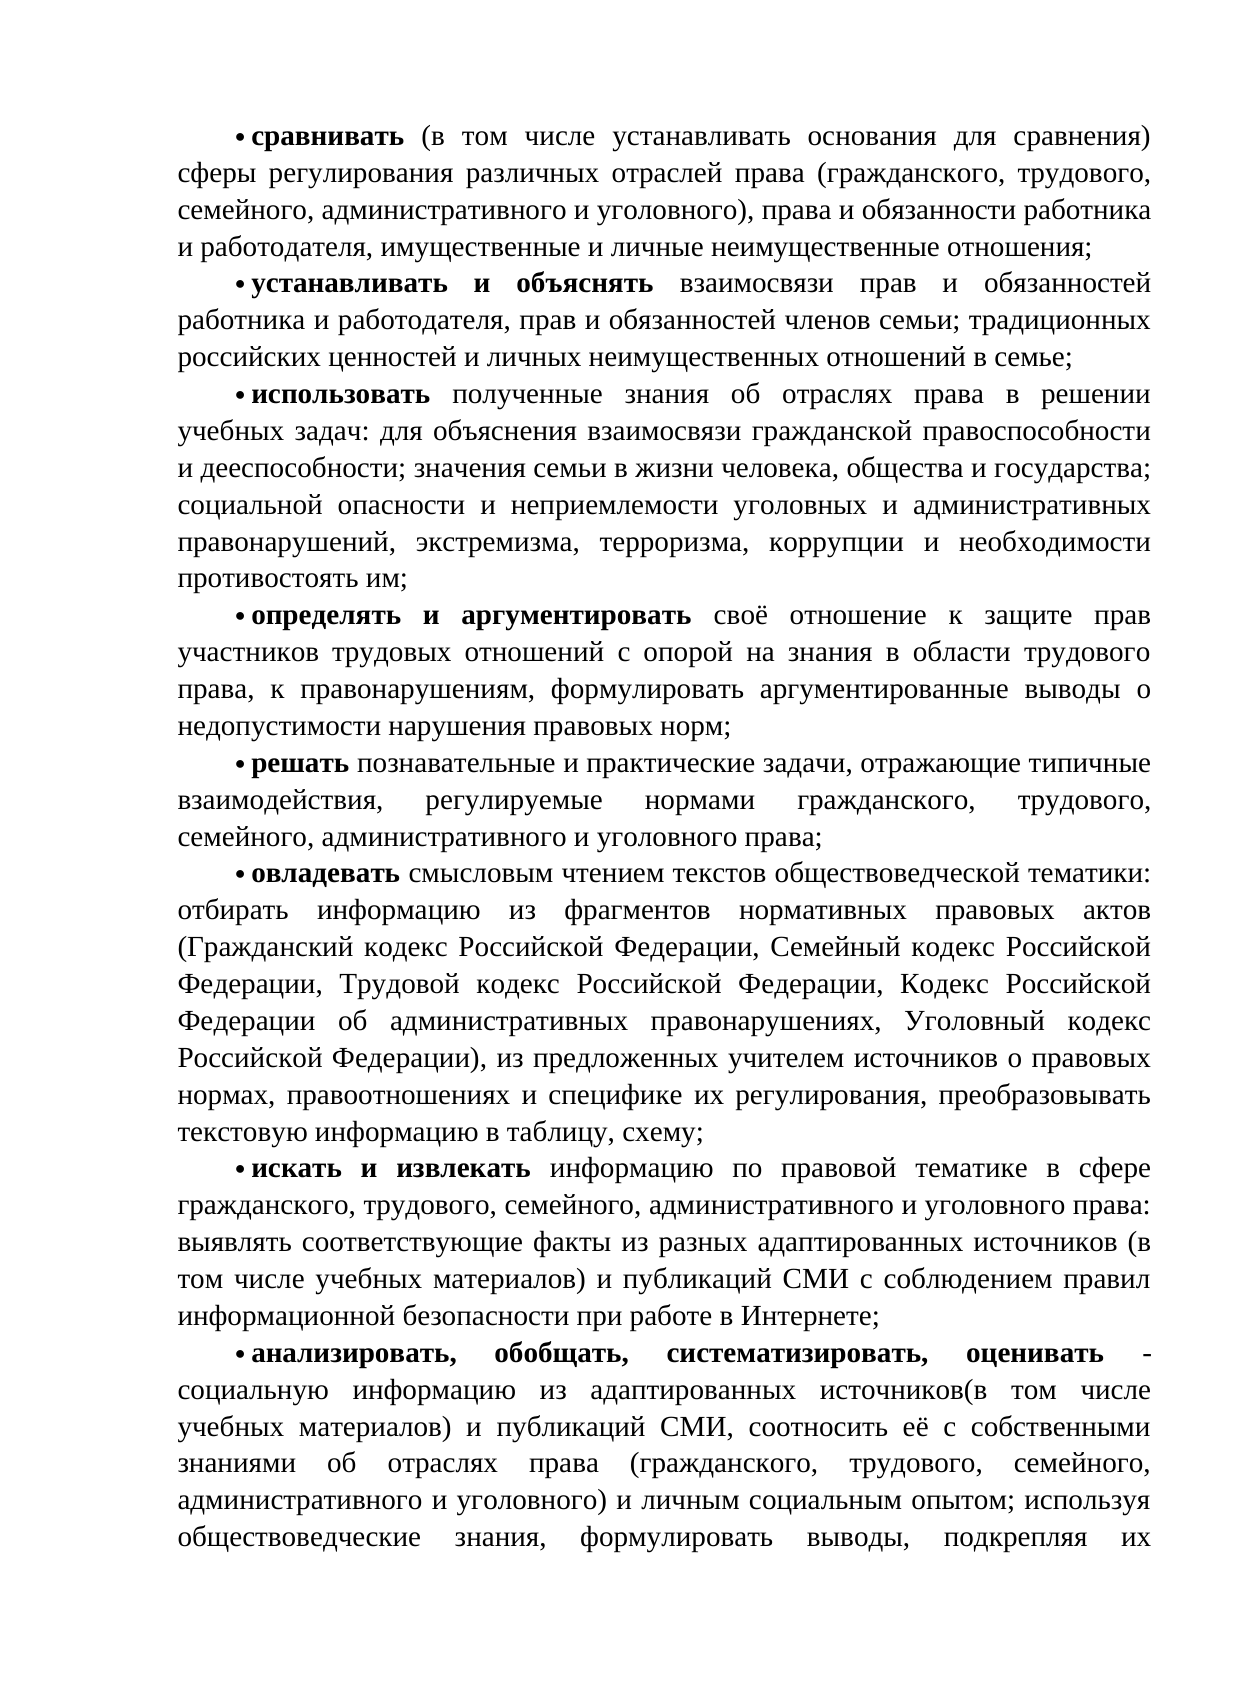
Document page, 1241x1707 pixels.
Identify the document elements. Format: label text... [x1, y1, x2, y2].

list искать и извлекать информацию по правовой тематике в сфере гражданского, трудового, семейного, административного и уголовного права: выявлять соответствующие факты из разных адаптированных источников (в том числе учебных материалов) и публикаций СМИ с соблюдением правил информационной безопасности при работе в Интернете; [177, 1151, 1152, 1332]
list решать познавательные и практические задачи, отражающие типичные взаимодействия, регулируемые нормами гражданского, трудового, семейного, административного и уголовного права; [177, 745, 1152, 852]
list сравнивать (в том числе устанавливать основания для сравнения) сферы регулирования различных отраслей права (гражданского, трудового, семейного, административного и уголовного), права и обязанности работника и работодателя, имущественные и личные неимущественные отношения; [177, 118, 1152, 262]
list использовать полученные знания об отраслях права в решении учебных задач: для объяснения взаимосвязи гражданской правоспособности и дееспособности; значения семьи в жизни человека, общества и государства; социальной опасности и неприемлемости уголовных и административных правонарушений, экстремизма, терроризма, коррупции и необходимости противостоять им; [177, 376, 1152, 594]
list устанавливать и объяснять взаимосвязи прав и обязанностей работника и работодателя, прав и обязанностей членов семьи; традиционных российских ценностей и личных неимущественных отношений в семье; [177, 266, 1152, 373]
list определять и аргументировать своё отношение к защите прав участников трудовых отношений с опорой на знания в области трудового права, к правонарушениям, формулировать аргументированные выводы о недопустимости нарушения правовых норм; [177, 597, 1152, 742]
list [177, 1335, 1152, 1553]
list овладевать смысловым чтением текстов обществоведческой тематики: отбирать информацию из фрагментов нормативных правовых актов (Гражданский кодекс Российской Федерации, Семейный кодекс Российской Федерации, Трудовой кодекс Российской Федерации, Кодекс Российской Федерации об административных правонарушениях, Уголовный кодекс Российской Федерации), из предложенных учителем источников о правовых нормах, правоотношениях и специфике их регулирования, преобразовывать текстовую информацию в таблицу, схему; [177, 856, 1152, 1147]
